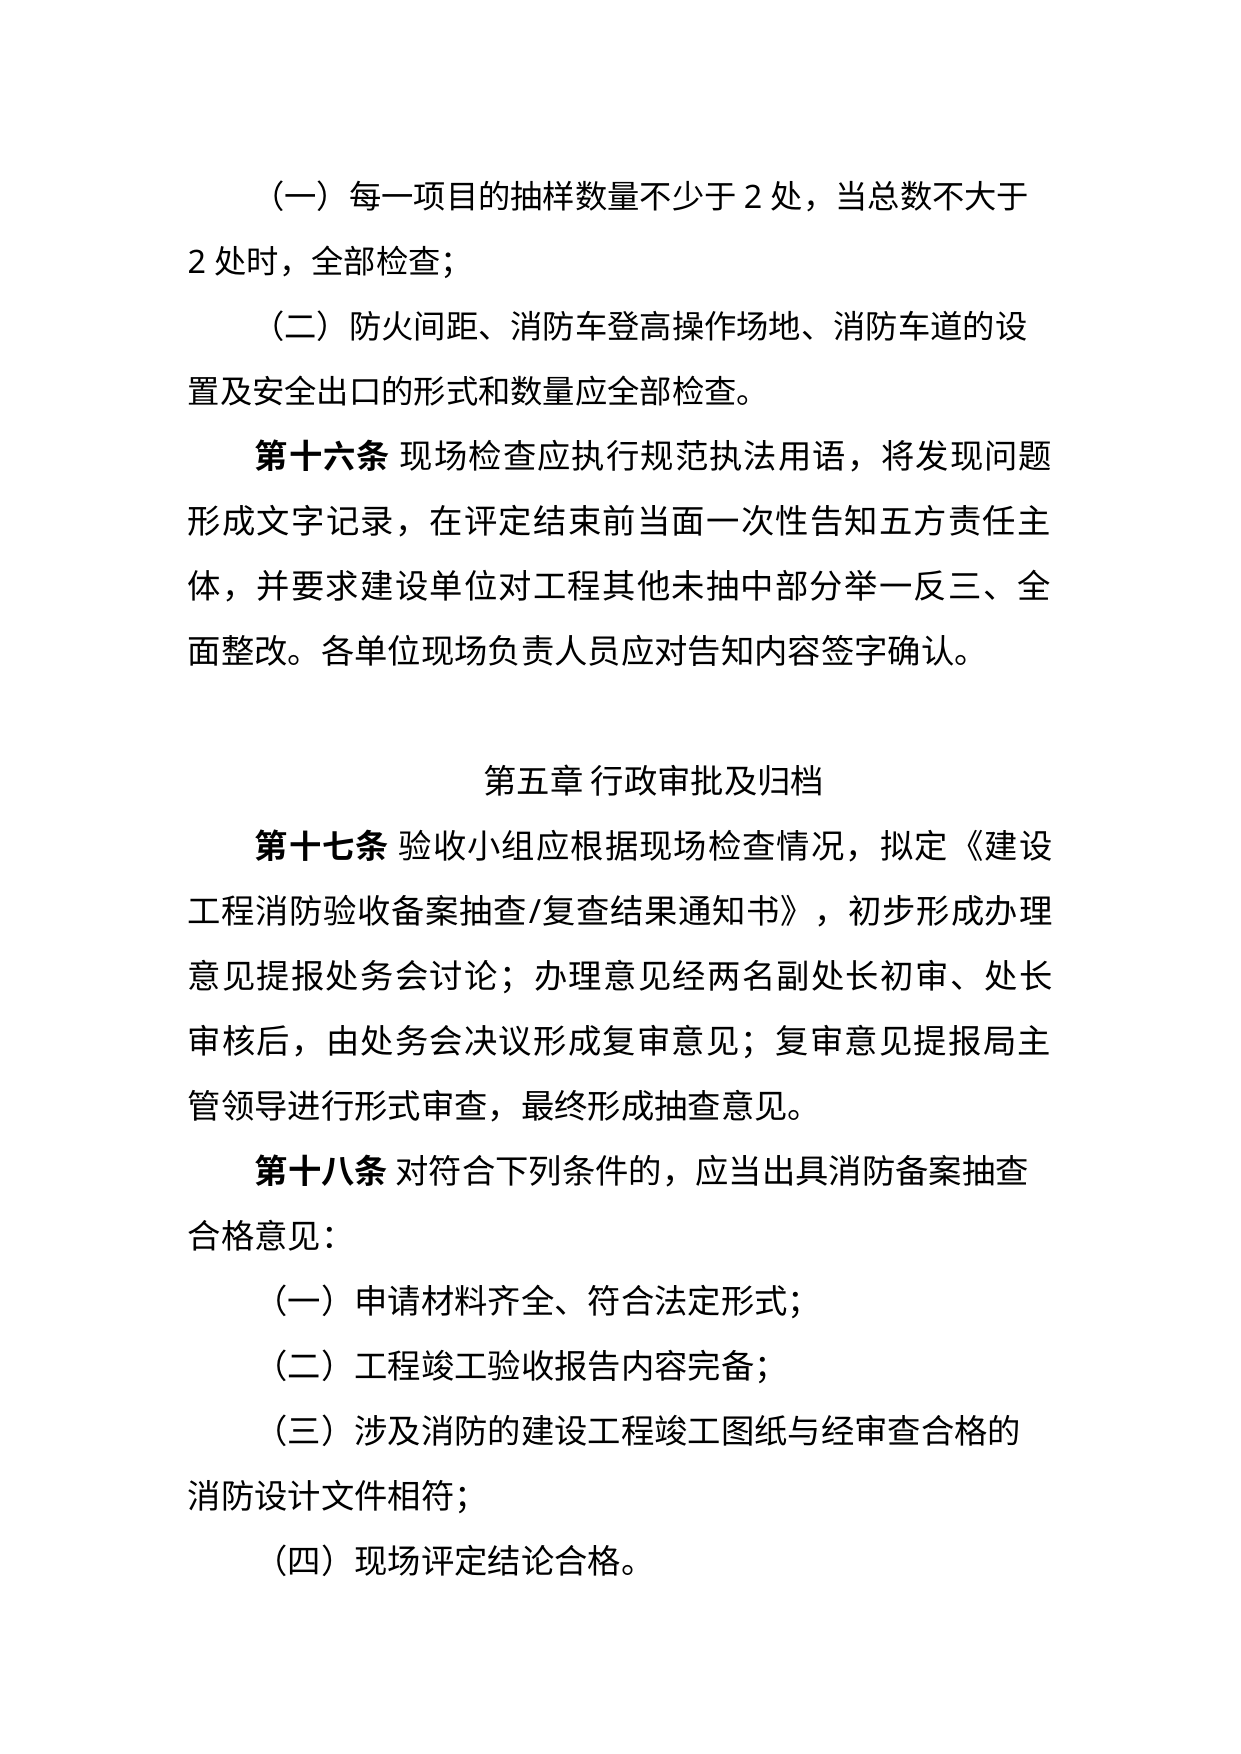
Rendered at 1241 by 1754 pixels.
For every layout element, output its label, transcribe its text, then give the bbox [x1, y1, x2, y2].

text （一）申请材料齐全、符合法定形式； [187, 1267, 1053, 1332]
text 第十七条 验收小组应根据现场检查情况，拟定《建设工程消防验收备案抽查/复查结果通知书》，初步形成办理意见提报处务会讨论；办理意见经两名副处长初审、处长审核后，由处务会决议形成复审意见；复审意见提报局主管领导进行形式审查，最终形成抽查意见。 [187, 812, 1053, 1137]
text （四）现场评定结论合格。 [187, 1527, 1053, 1592]
text （二）工程竣工验收报告内容完备； [187, 1332, 1053, 1397]
text （一）每一项目的抽样数量不少于 2 处，当总数不大于 2 处时，全部检查； [187, 162, 1053, 292]
text （三）涉及消防的建设工程竣工图纸与经审查合格的消防设计文件相符； [187, 1397, 1053, 1527]
text 第五章 行政审批及归档 [187, 747, 1053, 812]
text 第十八条 对符合下列条件的，应当出具消防备案抽查合格意见： [187, 1137, 1053, 1267]
text 第十六条 现场检查应执行规范执法用语，将发现问题形成文字记录，在评定结束前当面一次性告知五方责任主体，并要求建设单位对工程其他未抽中部分举一反三、全面整改。各单位现场负责人员应对告知内容签字确认。 [187, 422, 1053, 682]
text （二）防火间距、消防车登高操作场地、消防车道的设置及安全出口的形式和数量应全部检查。 [187, 292, 1053, 422]
